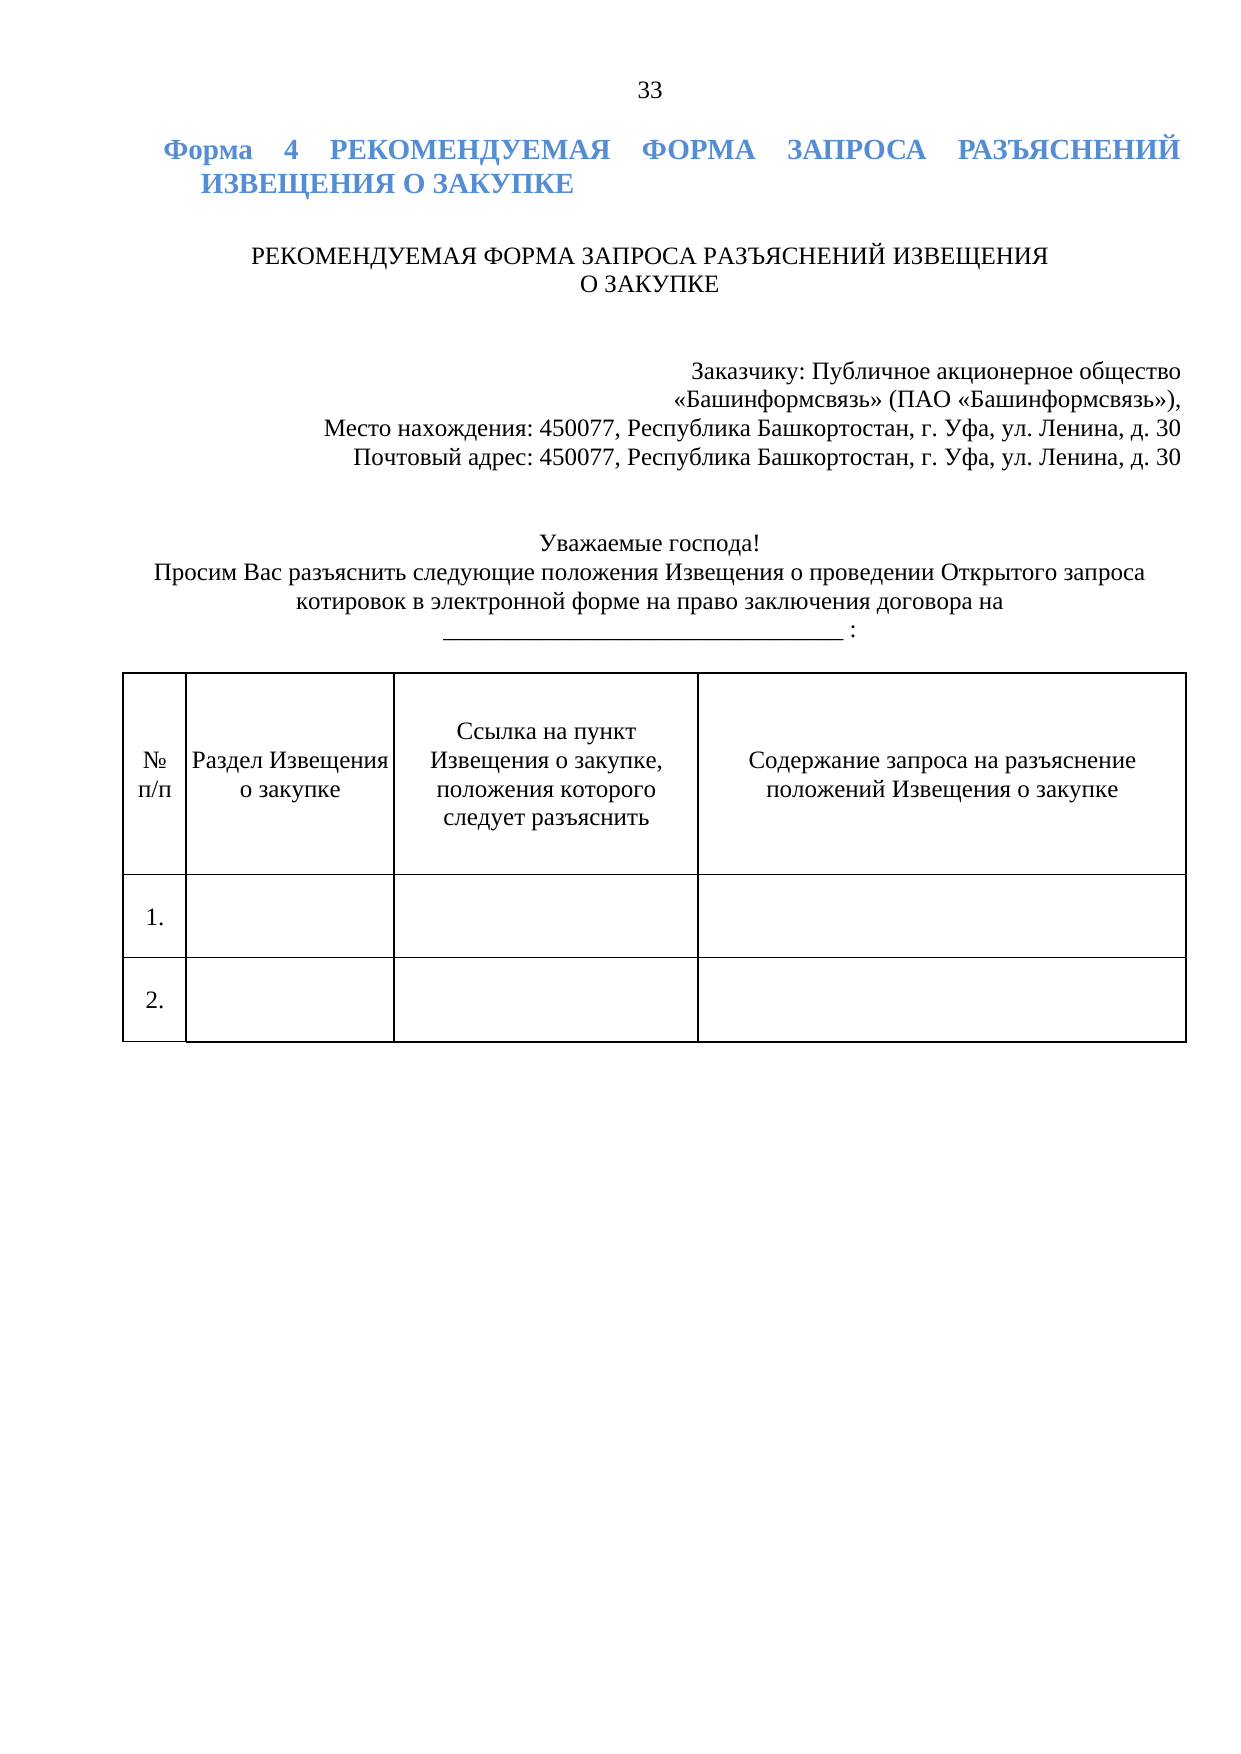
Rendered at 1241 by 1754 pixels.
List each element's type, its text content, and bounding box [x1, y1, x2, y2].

table_cell [395, 958, 697, 1041]
text Почтовый адрес: 450077, Республика Башкортостан, г. Уфа, ул. Ленина, д. 30 [118, 442, 1181, 471]
text РЕКОМЕНДУЕМАЯ ФОРМА ЗАПРОСА РАЗЪЯСНЕНИЙ ИЗВЕЩЕНИЯ [118, 241, 1181, 269]
text Уважаемые господа! [118, 528, 1181, 557]
text Форма 4 РЕКОМЕНДУЕМАЯ ФОРМА ЗАПРОСА РАЗЪЯСНЕНИЙ ИЗВЕЩЕНИЯ О ЗАКУПКЕ [163, 132, 1181, 199]
text О ЗАКУПКЕ [118, 269, 1181, 298]
text Заказчику: Публичное акционерное общество [118, 356, 1181, 384]
table_cell [699, 958, 1185, 1041]
table_cell 1. [124, 875, 185, 957]
table_header № п/п [124, 674, 185, 874]
table_cell [699, 875, 1185, 957]
table_header Ссылка на пункт Извещения о закупке, положения которого следует разъяснить [395, 674, 697, 874]
table_cell 2. [124, 958, 185, 1041]
table_header Содержание запроса на разъяснение положений Извещения о закупке [699, 674, 1185, 874]
text Просим Вас разъяснить следующие положения Извещения о проведении Открытого запроса котировок в электронной форме на право заключения договора на ________________________________ : [118, 557, 1181, 643]
table_cell [187, 958, 393, 1041]
text «Башинформсвязь» (ПАО «Башинформсвязь»), [118, 384, 1181, 413]
table_cell [187, 875, 393, 957]
table_header Раздел Извещения о закупке [187, 674, 393, 874]
text Место нахождения: 450077, Республика Башкортостан, г. Уфа, ул. Ленина, д. 30 [118, 413, 1181, 442]
table_cell [395, 875, 697, 957]
